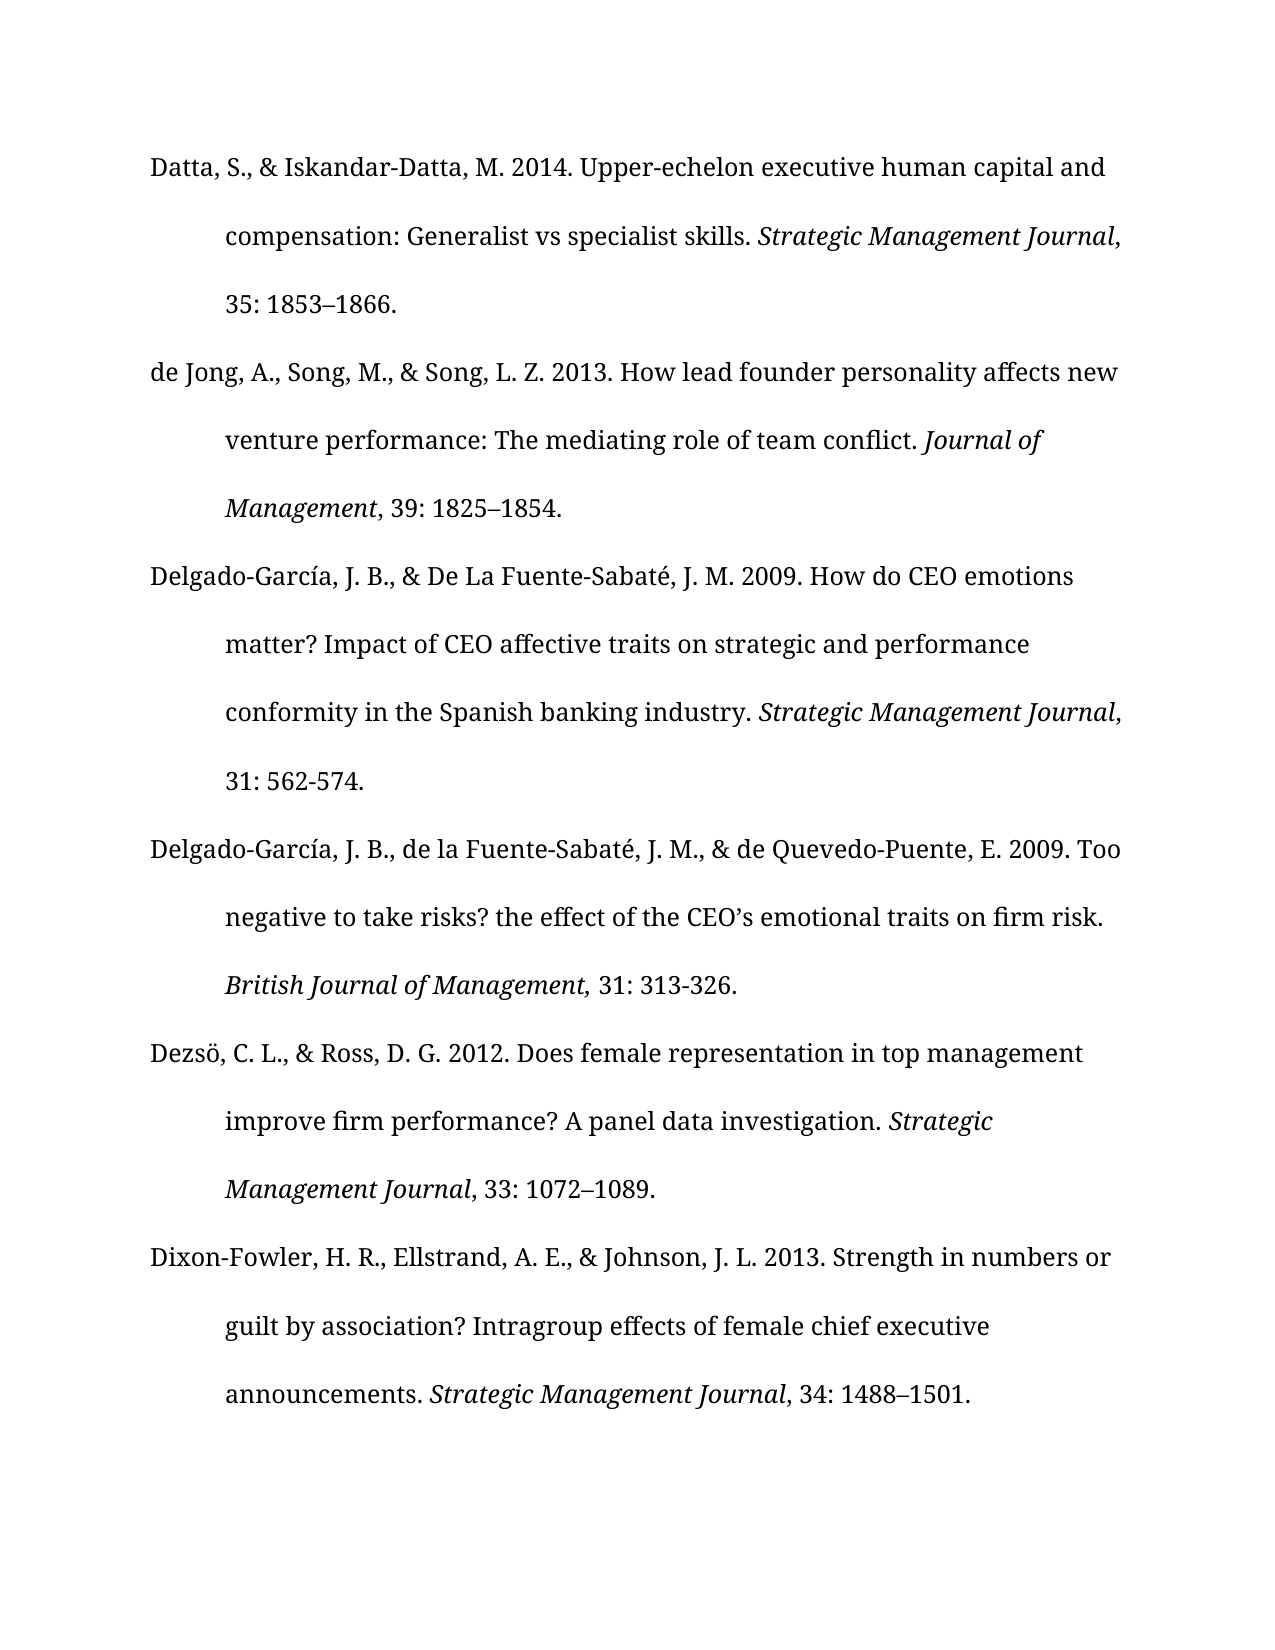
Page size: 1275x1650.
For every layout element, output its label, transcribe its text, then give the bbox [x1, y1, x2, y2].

text de Jong, A., Song, M., & Song, L. Z. 2013. How lead founder personality affects new venture performance: The mediating role of team conflict. Journal of Management, 39: 1825–1854. [150, 354, 1125, 525]
text Dezsö, C. L., & Ross, D. G. 2012. Does female representation in top management improve firm performance? A panel data investigation. Strategic Management Journal, 33: 1072–1089. [150, 1036, 1125, 1206]
text Delgado-García, J. B., de la Fuente-Sabaté, J. M., & de Quevedo-Puente, E. 2009. Too negative to take risks? the effect of the CEO’s emotional traits on firm risk. British Journal of Management, 31: 313-326. [150, 831, 1125, 1002]
text Delgado-García, J. B., & De La Fuente-Sabaté, J. M. 2009. How do CEO emotions matter? Impact of CEO affective traits on strategic and performance conformity in the Spanish banking industry. Strategic Management Journal, 31: 562-574. [150, 559, 1125, 797]
text Datta, S., & Iskandar-Datta, M. 2014. Upper-echelon executive human capital and compensation: Generalist vs specialist skills. Strategic Management Journal, 35: 1853–1866. [150, 150, 1125, 320]
text Dixon-Fowler, H. R., Ellstrand, A. E., & Johnson, J. L. 2013. Strength in numbers or guilt by association? Intragroup effects of female chief executive announcements. Strategic Management Journal, 34: 1488–1501. [150, 1240, 1125, 1410]
